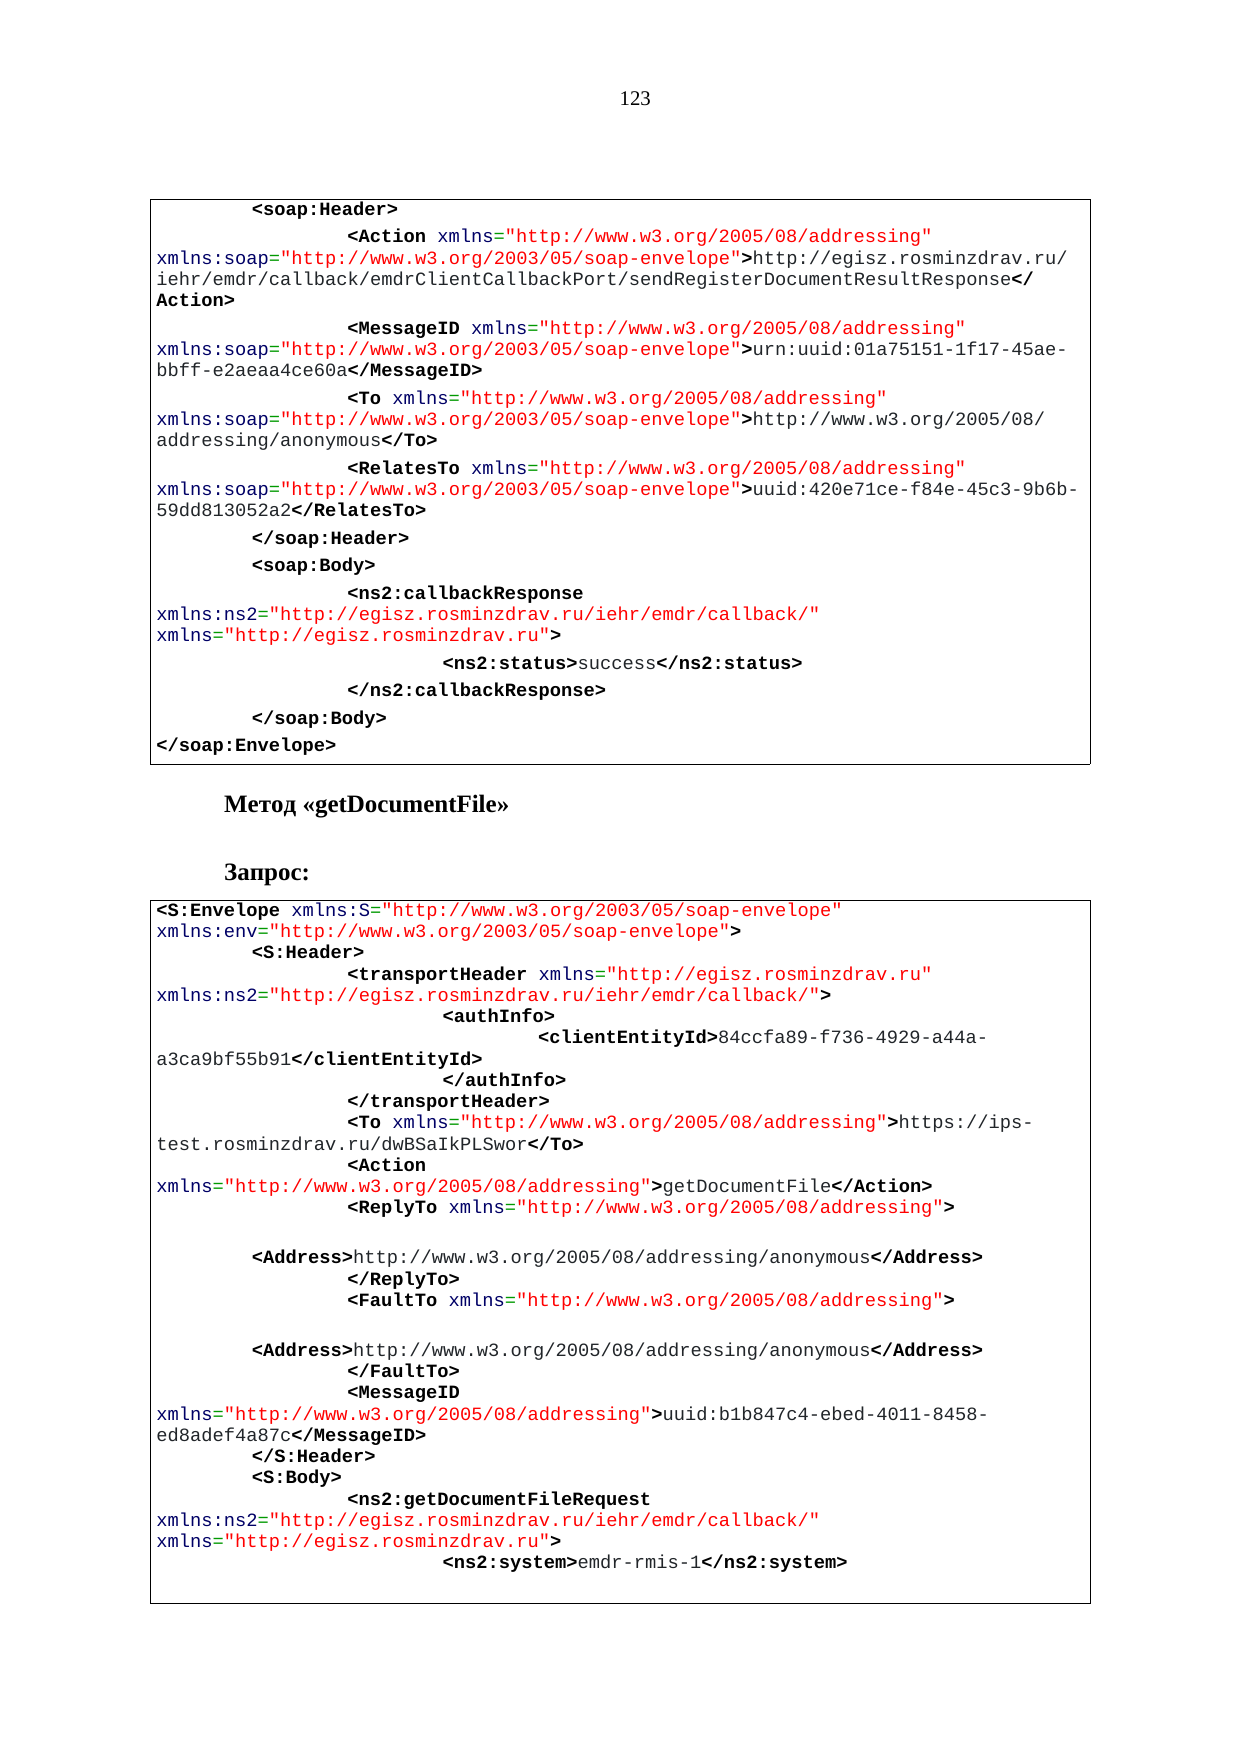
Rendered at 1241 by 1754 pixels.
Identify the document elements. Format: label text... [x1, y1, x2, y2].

text Запрос: [150, 857, 1090, 886]
text Метод «getDocumentFile» [224, 789, 1090, 818]
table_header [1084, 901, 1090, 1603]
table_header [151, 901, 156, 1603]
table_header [151, 200, 1090, 763]
